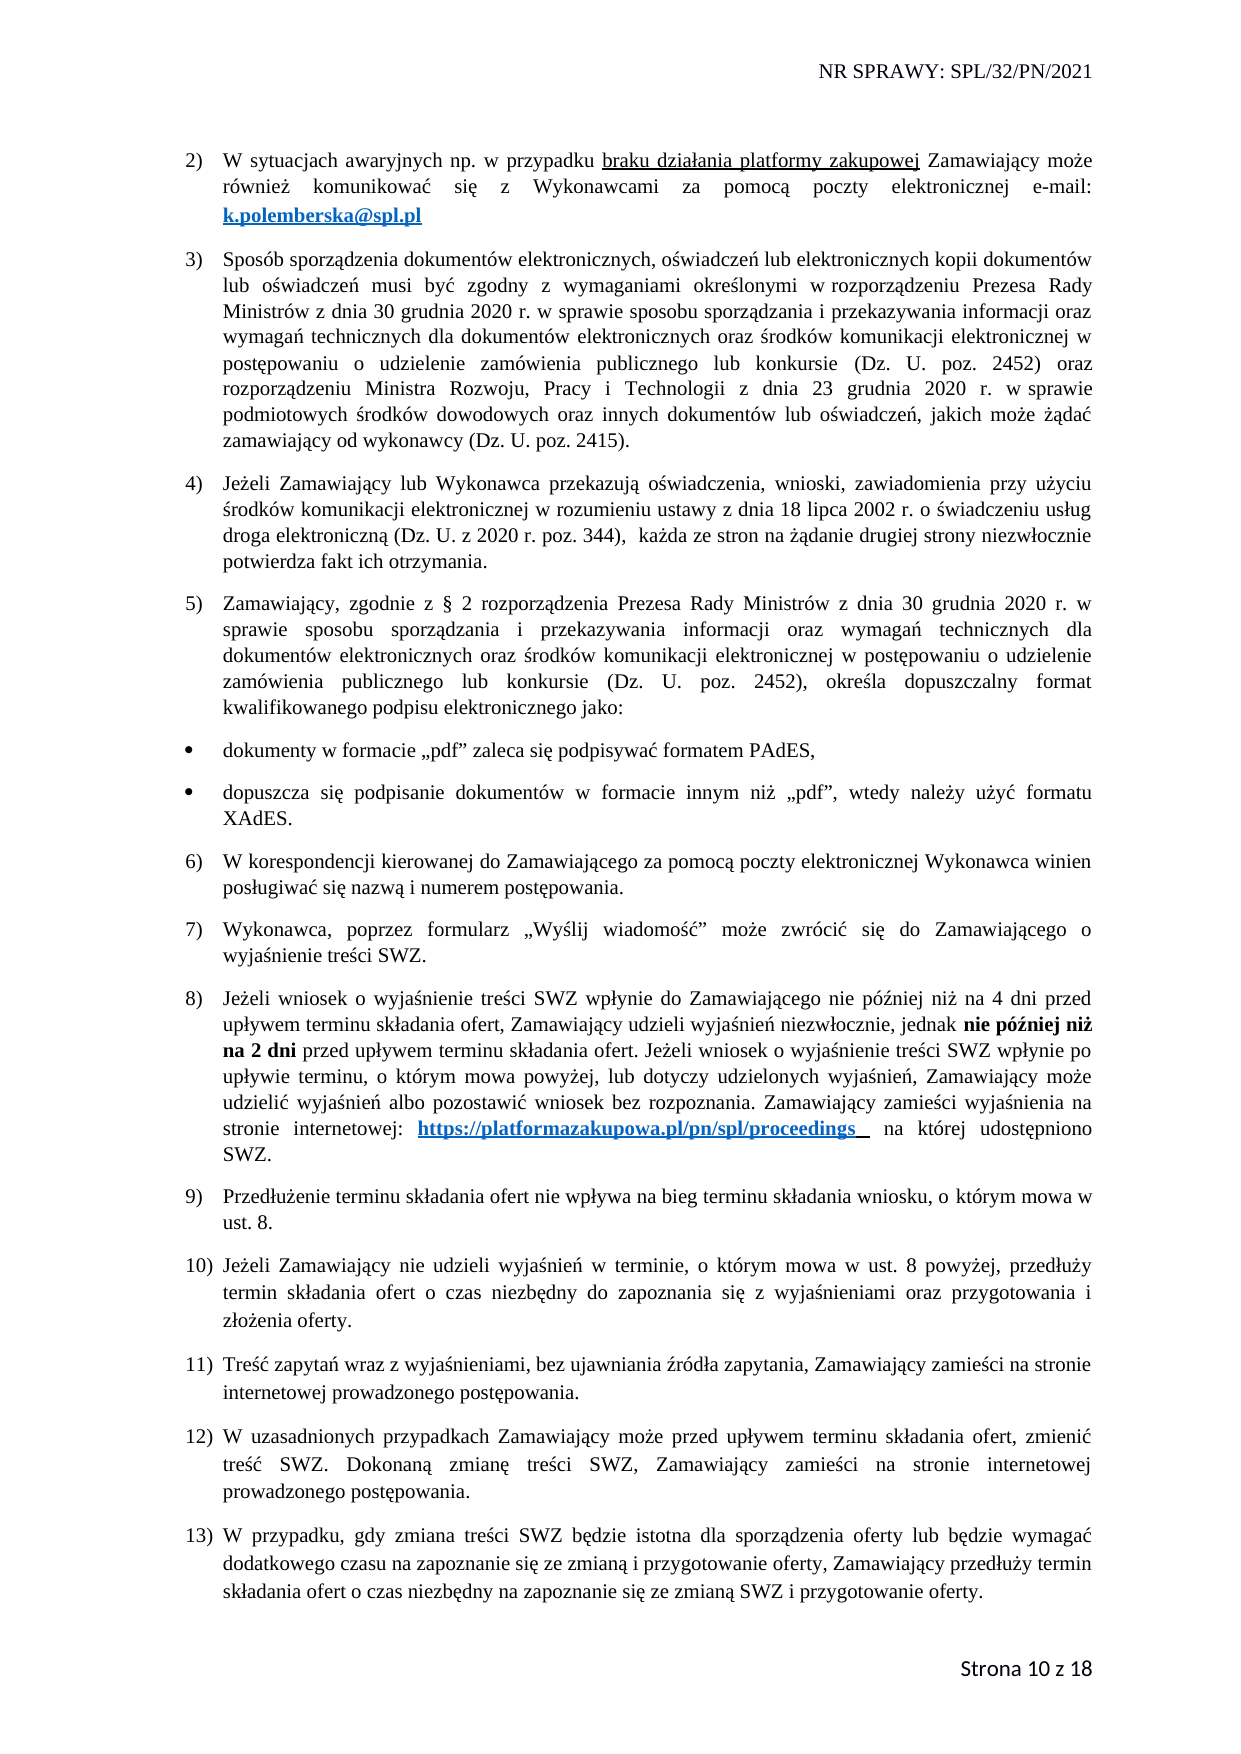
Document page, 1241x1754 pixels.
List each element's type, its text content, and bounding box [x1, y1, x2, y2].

list Jeżeli wniosek o wyjaśnienie treści SWZ wpłynie do Zamawiającego nie później niż na 4 dni przed upływem terminu składania ofert, Zamawiający udzieli wyjaśnień niezwłocznie, jednak nie później niż na 2 dni przed upływem terminu składania ofert. Jeżeli wniosek o wyjaśnienie treści SWZ wpłynie po upływie terminu, o którym mowa powyżej, lub dotyczy udzielonych wyjaśnień, Zamawiający może udzielić wyjaśnień albo pozostawić wniosek bez rozpoznania. Zamawiający zamieści wyjaśnienia na stronie internetowej: https://platformazakupowa.pl/pn/spl/proceedings na której udostępniono SWZ. [185, 986, 1093, 1166]
list Wykonawca, poprzez formularz „Wyślij wiadomość” może zwrócić się do Zamawiającego o wyjaśnienie treści SWZ. [185, 917, 1093, 967]
list Przedłużenie terminu składania ofert nie wpływa na bieg terminu składania wniosku, o którym mowa w ust. 8. [185, 1184, 1093, 1234]
list dopuszcza się podpisanie dokumentów w formacie innym niż „pdf”, wtedy należy użyć formatu XAdES. [185, 780, 1093, 830]
list dokumenty w formacie „pdf” zaleca się podpisywać formatem PAdES, [185, 738, 1093, 762]
list Treść zapytań wraz z wyjaśnieniami, bez ujawniania źródła zapytania, Zamawiający zamieści na stronie internetowej prowadzonego postępowania. [185, 1352, 1093, 1404]
list Jeżeli Zamawiający lub Wykonawca przekazują oświadczenia, wnioski, zawiadomienia przy użyciu środków komunikacji elektronicznej w rozumieniu ustawy z dnia 18 lipca 2002 r. o świadczeniu usług droga elektroniczną (Dz. U. z 2020 r. poz. 344), każda ze stron na żądanie drugiej strony niezwłocznie potwierdza fakt ich otrzymania. [185, 471, 1093, 573]
list Zamawiający, zgodnie z § 2 rozporządzenia Prezesa Rady Ministrów z dnia 30 grudnia 2020 r. w sprawie sposobu sporządzania i przekazywania informacji oraz wymagań technicznych dla dokumentów elektronicznych oraz środków komunikacji elektronicznej w postępowaniu o udzielenie zamówienia publicznego lub konkursie (Dz. U. poz. 2452), określa dopuszczalny format kwalifikowanego podpisu elektronicznego jako: [185, 591, 1093, 719]
list W sytuacjach awaryjnych np. w przypadku braku działania platformy zakupowej Zamawiający może również komunikować się z Wykonawcami za pomocą poczty elektronicznej e-mail: k.polemberska@spl.pl [185, 148, 1093, 228]
list Jeżeli Zamawiający nie udzieli wyjaśnień w terminie, o którym mowa w ust. 8 powyżej, przedłuży termin składania ofert o czas niezbędny do zapoznania się z wyjaśnieniami oraz przygotowania i złożenia oferty. [185, 1253, 1093, 1332]
list W uzasadnionych przypadkach Zamawiający może przed upływem terminu składania ofert, zmienić treść SWZ. Dokonaną zmianę treści SWZ, Zamawiający zamieści na stronie internetowej prowadzonego postępowania. [185, 1424, 1093, 1503]
list Sposób sporządzenia dokumentów elektronicznych, oświadczeń lub elektronicznych kopii dokumentów lub oświadczeń musi być zgodny z wymaganiami określonymi w rozporządzeniu Prezesa Rady Ministrów z dnia 30 grudnia 2020 r. w sprawie sposobu sporządzania i przekazywania informacji oraz wymagań technicznych dla dokumentów elektronicznych oraz środków komunikacji elektronicznej w postępowaniu o udzielenie zamówienia publicznego lub konkursie (Dz. U. poz. 2452) oraz rozporządzeniu Ministra Rozwoju, Pracy i Technologii z dnia 23 grudnia 2020 r. w sprawie podmiotowych środków dowodowych oraz innych dokumentów lub oświadczeń, jakich może żądać zamawiający od wykonawcy (Dz. U. poz. 2415). [185, 247, 1093, 452]
list W przypadku, gdy zmiana treści SWZ będzie istotna dla sporządzenia oferty lub będzie wymagać dodatkowego czasu na zapoznanie się ze zmianą i przygotowanie oferty, Zamawiający przedłuży termin składania ofert o czas niezbędny na zapoznanie się ze zmianą SWZ i przygotowanie oferty. [185, 1523, 1093, 1603]
list W korespondencji kierowanej do Zamawiającego za pomocą poczty elektronicznej Wykonawca winien posługiwać się nazwą i numerem postępowania. [185, 849, 1093, 899]
